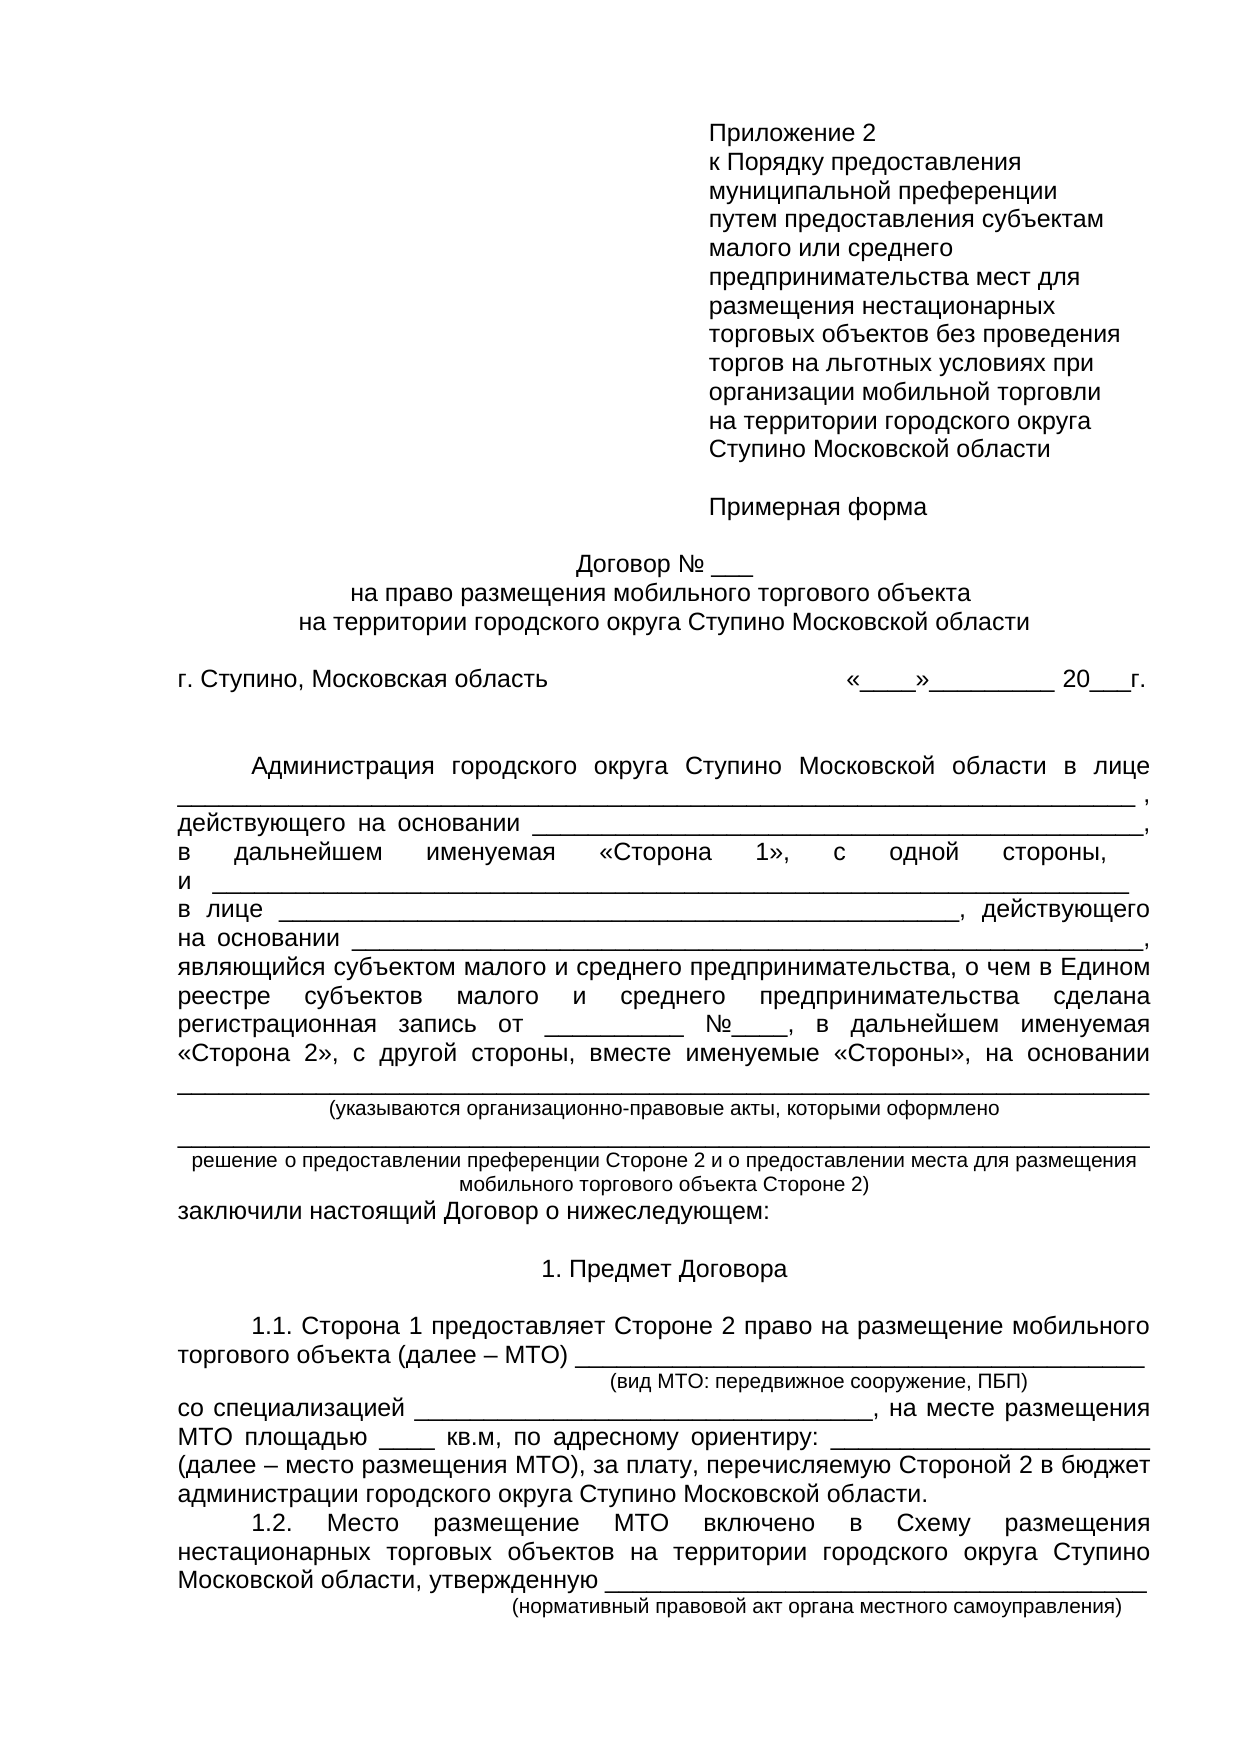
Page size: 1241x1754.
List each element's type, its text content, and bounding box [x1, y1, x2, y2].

text решение о предоставлении преференции Стороне 2 и о предоставлении места для размещения мобильного торгового объекта Стороне 2) [177, 1148, 1152, 1196]
text на право размещения мобильного торгового объекта на территории городского округа Ступино Московской области [177, 578, 1152, 636]
text г. Ступино, Московская область «____»_________ 20___г. [177, 664, 1152, 693]
text Администрация городского округа Ступино Московской области в лице _____________________________________________________________________ , действующего на основании ____________________________________________, в дальнейшем именуемая «Сторона 1», с одной стороны, и __________________________________________________________________ в лице _________________________________________________, действующего на основании _________________________________________________________, являющийся субъектом малого и среднего предпринимательства, о чем в Едином реестре субъектов малого и среднего предпринимательства сделана регистрационная запись от __________ №____, в дальнейшем именуемая «Сторона 2», с другой стороны, вместе именуемые «Стороны», на основании ______________________________________________________________________ [177, 751, 1152, 1096]
text Примерная форма [709, 492, 1152, 521]
text 1.2. Место размещение МТО включено в Схему размещения нестационарных торговых объектов на территории городского округа Ступино Московской области, утвержденную _______________________________________ [177, 1508, 1152, 1594]
text к Порядку предоставления муниципальной преференции путем предоставления субъектам малого или среднего предпринимательства мест для размещения нестационарных торговых объектов без проведения торгов на льготных условиях при организации мобильной торговли на территории городского округа Ступино Московской области [709, 147, 1152, 463]
text 1. Предмет Договора [177, 1254, 1152, 1282]
text Приложение 2 [709, 118, 1152, 147]
text (вид МТО: передвижное сооружение, ПБП) [177, 1369, 1152, 1393]
text (указываются организационно-правовые акты, которыми оформлено ______________________________________________________________________ [177, 1096, 1152, 1148]
text заключили настоящий Договор о нижеследующем: [177, 1196, 1152, 1225]
text 1.1. Сторона 1 предоставляет Стороне 2 право на размещение мобильного торгового объекта (далее – МТО) _________________________________________ [177, 1311, 1152, 1369]
text (нормативный правовой акт органа местного самоуправления) [177, 1594, 1152, 1618]
text Договор № ___ [177, 549, 1152, 578]
text со специализацией _________________________________, на месте размещения МТО площадью ____ кв.м, по адресному ориентиру: _______________________ (далее – место размещения МТО), за плату, перечисляемую Стороной 2 в бюджет администрации городского округа Ступино Московской области. [177, 1393, 1152, 1508]
